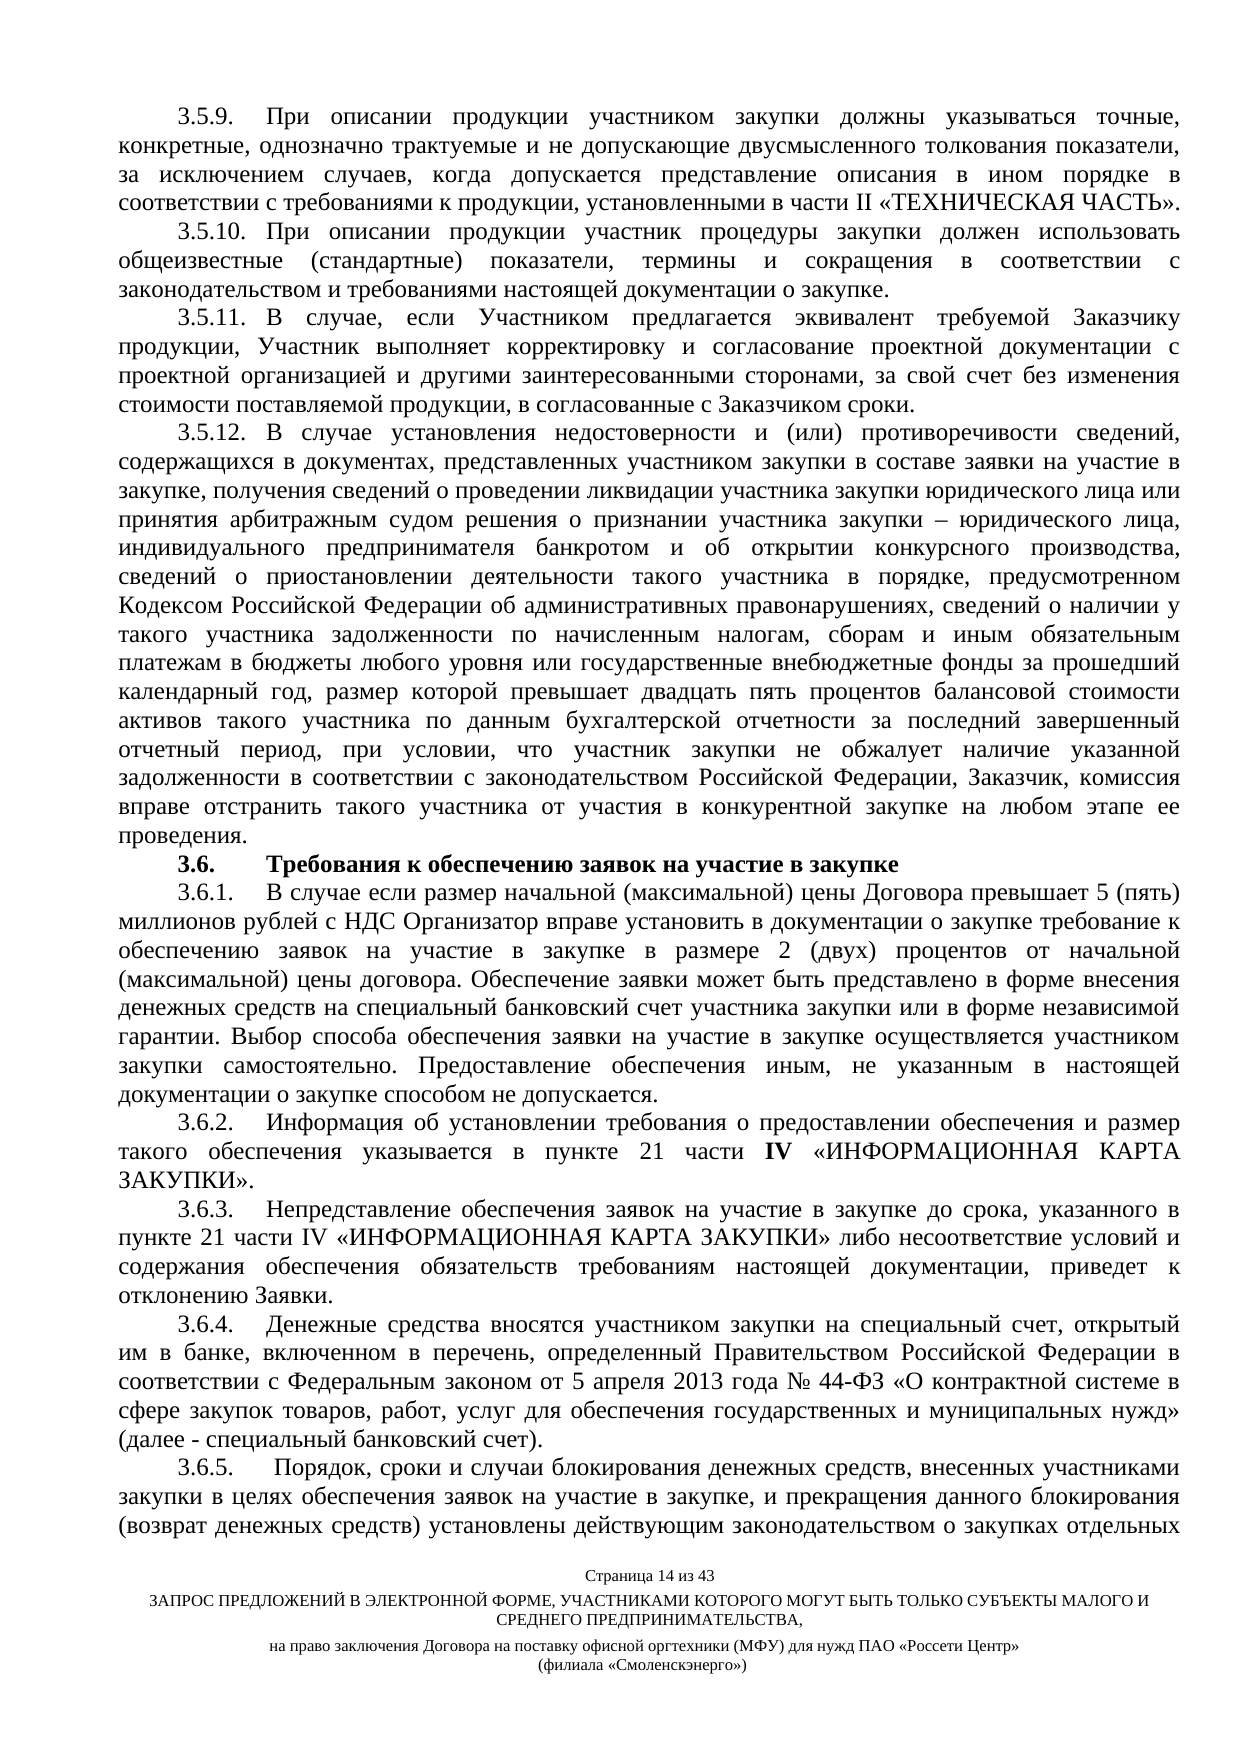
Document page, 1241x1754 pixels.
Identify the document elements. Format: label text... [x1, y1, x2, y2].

subtitle В случае если размер начальной (максимальной) цены Договора превышает 5 (пять) миллионов рублей с НДС Организатор вправе установить в документации о закупке требование к обеспечению заявок на участие в закупке в размере 2 (двух) процентов от начальной (максимальной) цены договора. Обеспечение заявки может быть представлено в форме внесения денежных средств на специальный банковский счет участника закупки или в форме независимой гарантии. Выбор способа обеспечения заявки на участие в закупке осуществляется участником закупки самостоятельно. Предоставление обеспечения иным, не указанным в настоящей документации о закупке способом не допускается. [118, 877, 1181, 1107]
subtitle Информация об установлении требования о предоставлении обеспечения и размер такого обеспечения указывается в пункте 21 части IV «ИНФОРМАЦИОННАЯ КАРТА ЗАКУПКИ». [118, 1107, 1181, 1194]
subtitle При описании продукции участником закупки должны указываться точные, конкретные, однозначно трактуемые и не допускающие двусмысленного толкования показатели, за исключением случаев, когда допускается представление описания в ином порядке в соответствии с требованиями к продукции, установленными в части II «ТЕХНИЧЕСКАЯ ЧАСТЬ». [118, 101, 1181, 216]
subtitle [118, 1452, 1181, 1539]
subtitle Требования к обеспечению заявок на участие в закупке [118, 849, 1181, 877]
subtitle Непредставление обеспечения заявок на участие в закупке до срока, указанного в пункте 21 части IV «ИНФОРМАЦИОННАЯ КАРТА ЗАКУПКИ» либо несоответствие условий и содержания обеспечения обязательств требованиям настоящей документации, приведет к отклонению Заявки. [118, 1194, 1181, 1309]
subtitle При описании продукции участник процедуры закупки должен использовать общеизвестные (стандартные) показатели, термины и сокращения в соответствии с законодательством и требованиями настоящей документации о закупке. [118, 216, 1181, 302]
subtitle В случае, если Участником предлагается эквивалент требуемой Заказчику продукции, Участник выполняет корректировку и согласование проектной документации с проектной организацией и другими заинтересованными сторонами, за свой счет без изменения стоимости поставляемой продукции, в согласованные с Заказчиком сроки. [118, 302, 1181, 417]
subtitle В случае установления недостоверности и (или) противоречивости сведений, содержащихся в документах, представленных участником закупки в составе заявки на участие в закупке, получения сведений о проведении ликвидации участника закупки юридического лица или принятия арбитражным судом решения о признании участника закупки – юридического лица, индивидуального предпринимателя банкротом и об открытии конкурсного производства, сведений о приостановлении деятельности такого участника в порядке, предусмотренном Кодексом Российской Федерации об административных правонарушениях, сведений о наличии у такого участника задолженности по начисленным налогам, сборам и иным обязательным платежам в бюджеты любого уровня или государственные внебюджетные фонды за прошедший календарный год, размер которой превышает двадцать пять процентов балансовой стоимости активов такого участника по данным бухгалтерской отчетности за последний завершенный отчетный период, при условии, что участник закупки не обжалует наличие указанной задолженности в соответствии с законодательством Российской Федерации, Заказчик, комиссия вправе отстранить такого участника от участия в конкурентной закупке на любом этапе ее проведения. [118, 417, 1181, 849]
subtitle Денежные средства вносятся участником закупки на специальный счет, открытый им в банке, включенном в перечень, определенный Правительством Российской Федерации в соответствии с Федеральным законом от 5 апреля 2013 года № 44-ФЗ «О контрактной системе в сфере закупок товаров, работ, услуг для обеспечения государственных и муниципальных нужд» (далее - специальный банковский счет). [118, 1309, 1181, 1452]
